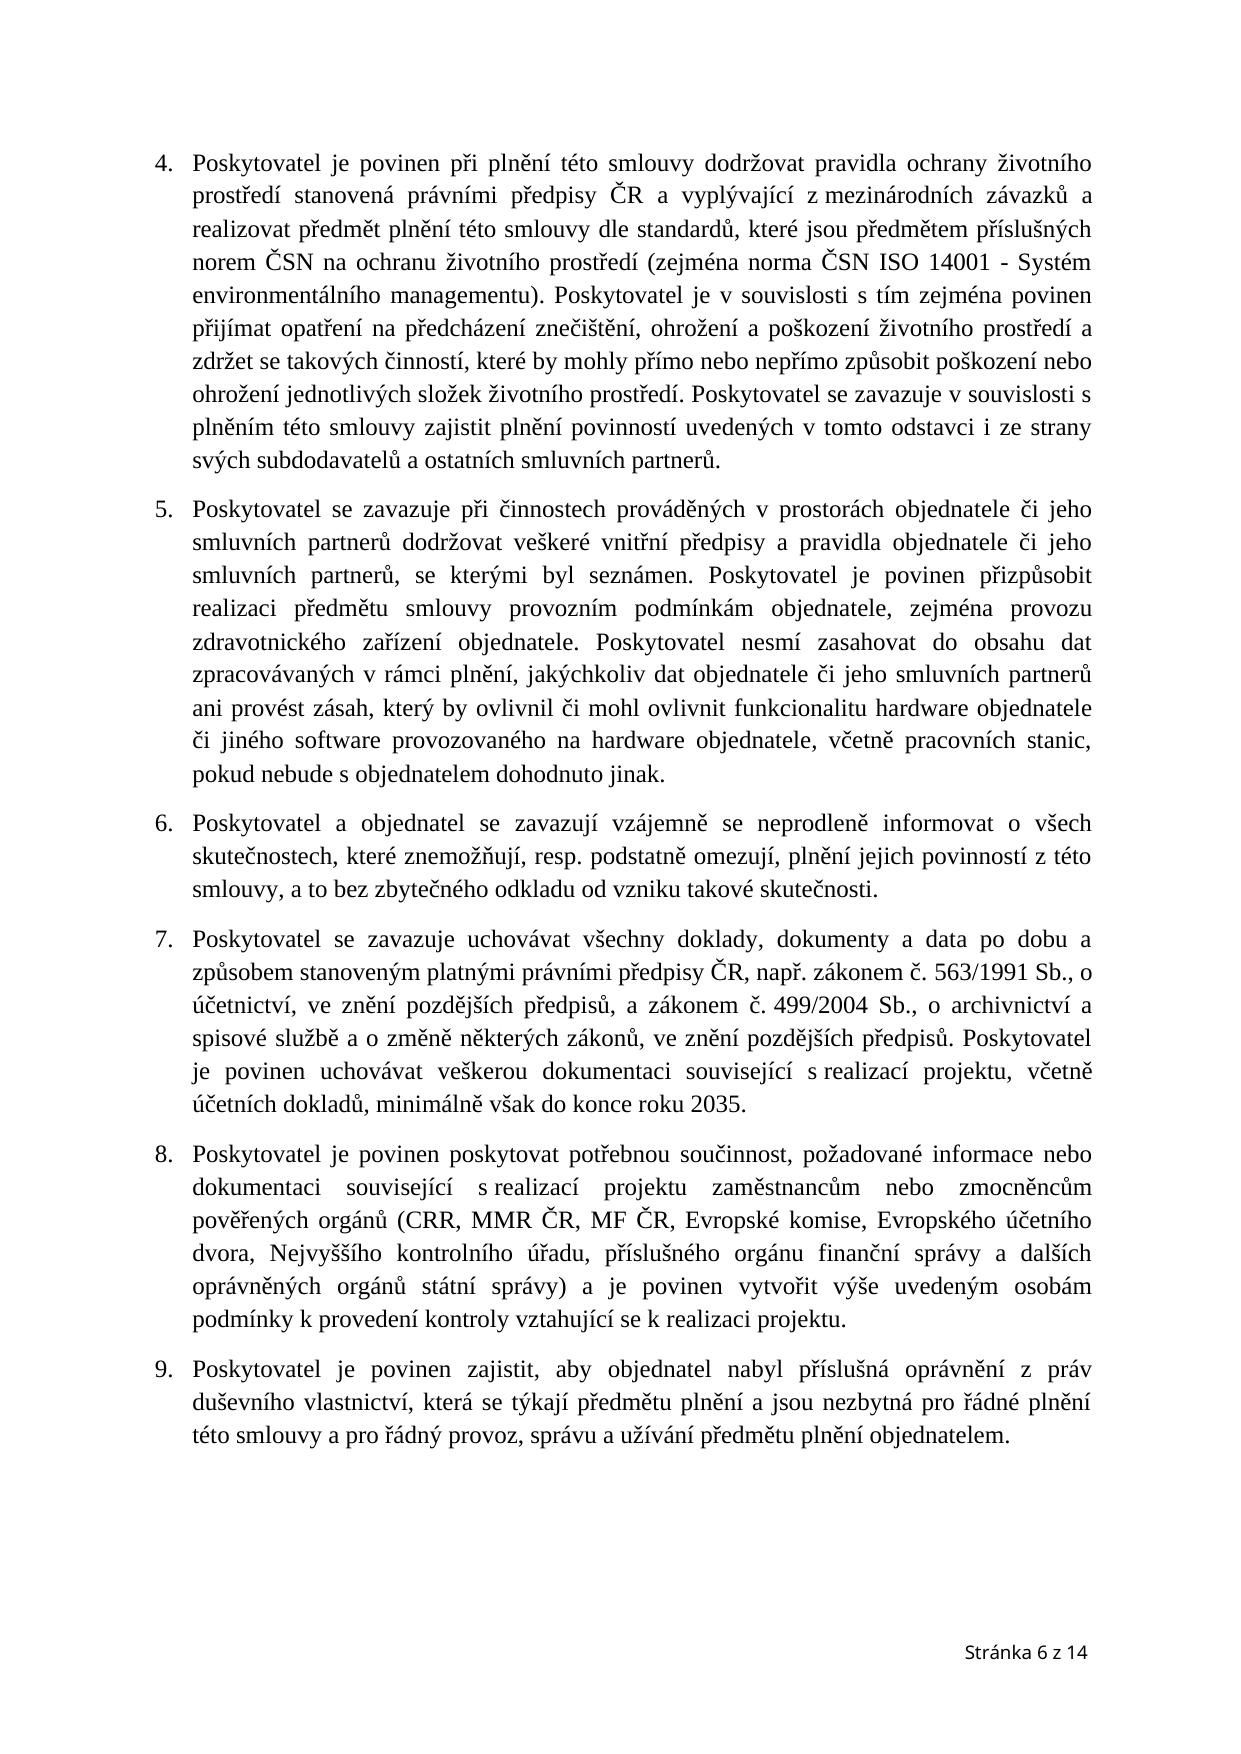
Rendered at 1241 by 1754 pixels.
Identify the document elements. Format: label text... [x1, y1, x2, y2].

subtitle Poskytovatel se zavazuje uchovávat všechny doklady, dokumenty a data po dobu a způsobem stanoveným platnými právními předpisy ČR, např. zákonem č. 563/1991 Sb., o účetnictví, ve znění pozdějších předpisů, a zákonem č. 499/2004 Sb., o archivnictví a spisové službě a o změně některých zákonů, ve znění pozdějších předpisů. Poskytovatel je povinen uchovávat veškerou dokumentaci související s realizací projektu, včetně účetních dokladů, minimálně však do konce roku 2035. [154, 924, 1093, 1118]
subtitle Poskytovatel a objednatel se zavazují vzájemně se neprodleně informovat o všech skutečnostech, které znemožňují, resp. podstatně omezují, plnění jejich povinností z této smlouvy, a to bez zbytečného odkladu od vzniku takové skutečnosti. [154, 808, 1093, 903]
subtitle Poskytovatel je povinen při plnění této smlouvy dodržovat pravidla ochrany životního prostředí stanovená právními předpisy ČR a vyplývající z mezinárodních závazků a realizovat předmět plnění této smlouvy dle standardů, které jsou předmětem příslušných norem ČSN na ochranu životního prostředí (zejména norma ČSN ISO 14001 - Systém environmentálního managementu). Poskytovatel je v souvislosti s tím zejména povinen přijímat opatření na předcházení znečištění, ohrožení a poškození životního prostředí a zdržet se takových činností, které by mohly přímo nebo nepřímo způsobit poškození nebo ohrožení jednotlivých složek životního prostředí. Poskytovatel se zavazuje v souvislosti s plněním této smlouvy zajistit plnění povinností uvedených v tomto odstavci i ze strany svých subdodavatelů a ostatních smluvních partnerů. [154, 148, 1093, 473]
subtitle Poskytovatel se zavazuje při činnostech prováděných v prostorách objednatele či jeho smluvních partnerů dodržovat veškeré vnitřní předpisy a pravidla objednatele či jeho smluvních partnerů, se kterými byl seznámen. Poskytovatel je povinen přizpůsobit realizaci předmětu smlouvy provozním podmínkám objednatele, zejména provozu zdravotnického zařízení objednatele. Poskytovatel nesmí zasahovat do obsahu dat zpracovávaných v rámci plnění, jakýchkoliv dat objednatele či jeho smluvních partnerů ani provést zásah, který by ovlivnil či mohl ovlivnit funkcionalitu hardware objednatele či jiného software provozovaného na hardware objednatele, včetně pracovních stanic, pokud nebude s objednatelem dohodnuto jinak. [154, 494, 1093, 787]
subtitle Poskytovatel je povinen zajistit, aby objednatel nabyl příslušná oprávnění z práv duševního vlastnictví, která se týkají předmětu plnění a jsou nezbytná pro řádné plnění této smlouvy a pro řádný provoz, správu a užívání předmětu plnění objednatelem. [154, 1354, 1093, 1448]
subtitle Poskytovatel je povinen poskytovat potřebnou součinnost, požadované informace nebo dokumentaci související s realizací projektu zaměstnancům nebo zmocněncům pověřených orgánů (CRR, MMR ČR, MF ČR, Evropské komise, Evropského účetního dvora, Nejvyššího kontrolního úřadu, příslušného orgánu finanční správy a dalších oprávněných orgánů státní správy) a je povinen vytvořit výše uvedeným osobám podmínky k provedení kontroly vztahující se k realizaci projektu. [154, 1139, 1093, 1333]
